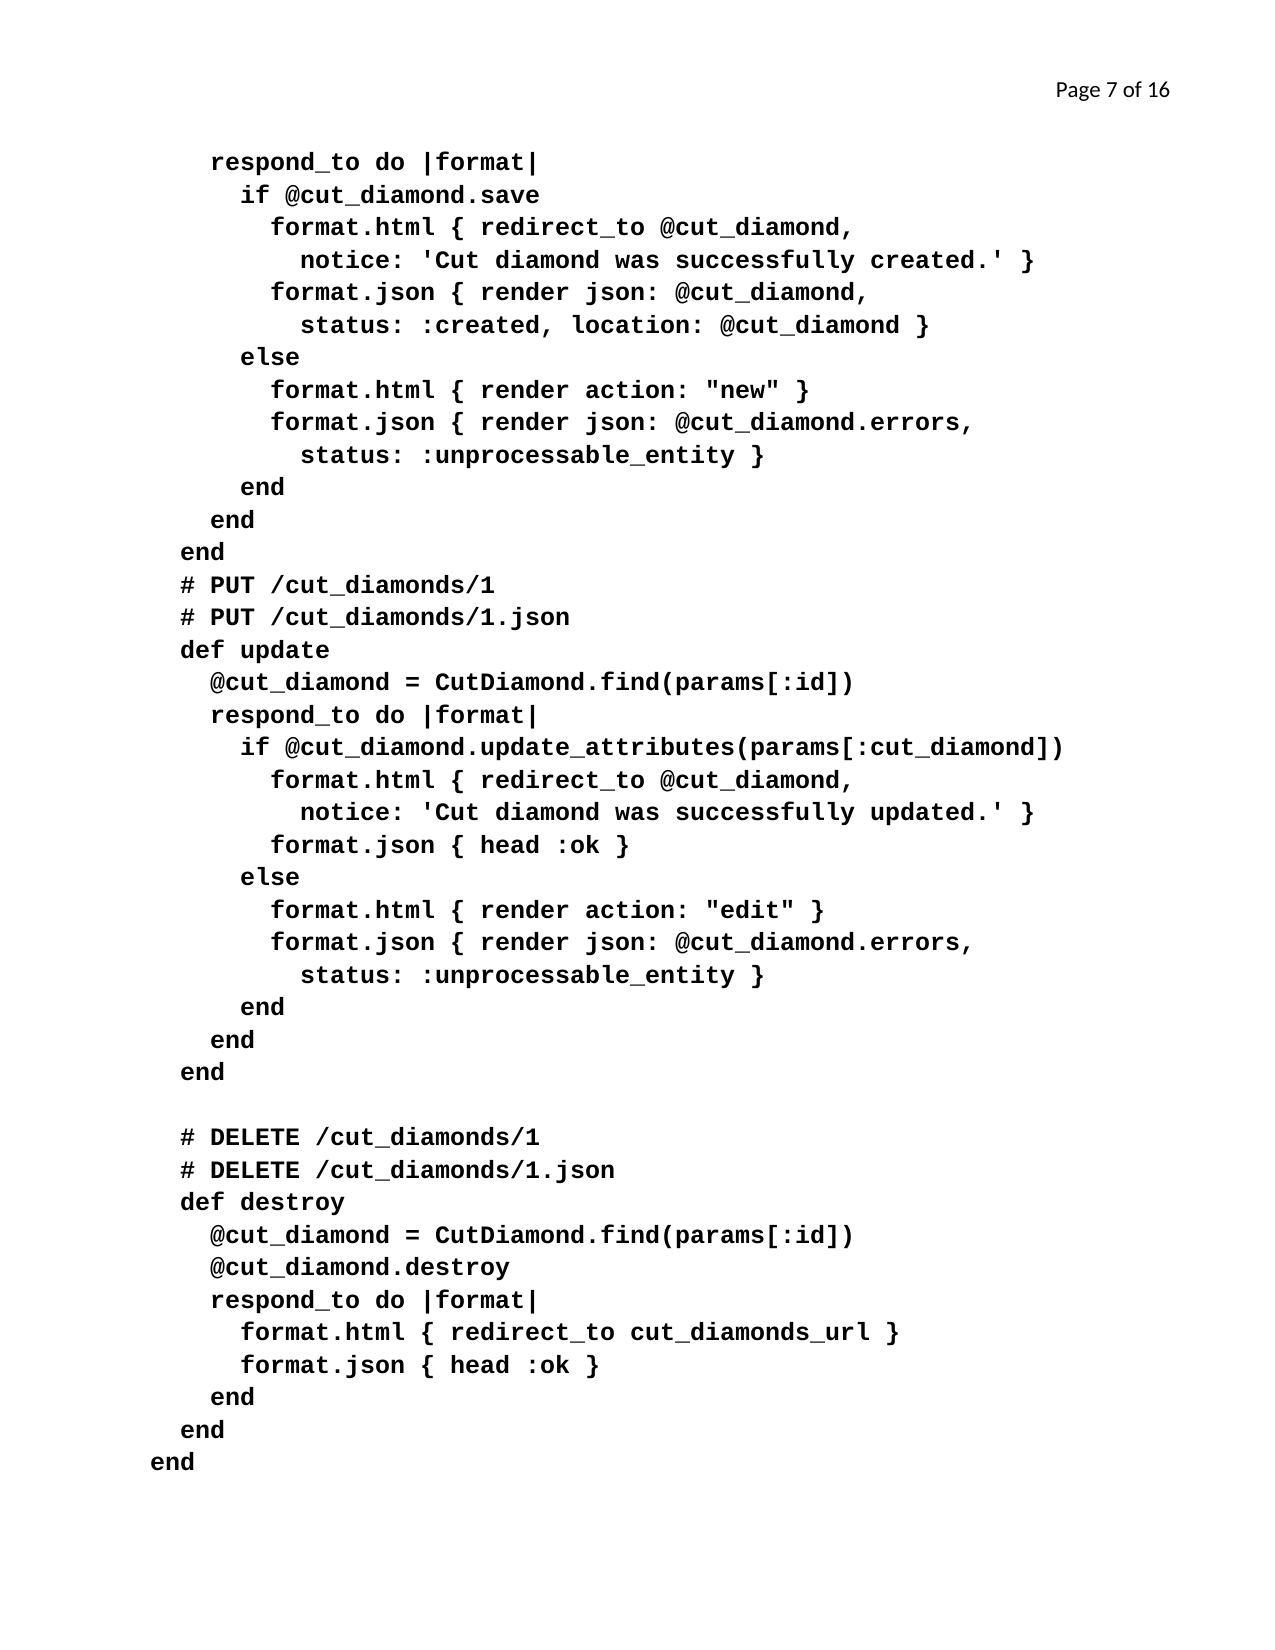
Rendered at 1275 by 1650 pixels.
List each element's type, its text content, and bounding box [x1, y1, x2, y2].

text format.html { redirect_to cut_diamonds_url } format.json { head :ok } end end end [150, 1320, 1170, 1478]
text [150, 150, 1170, 1316]
